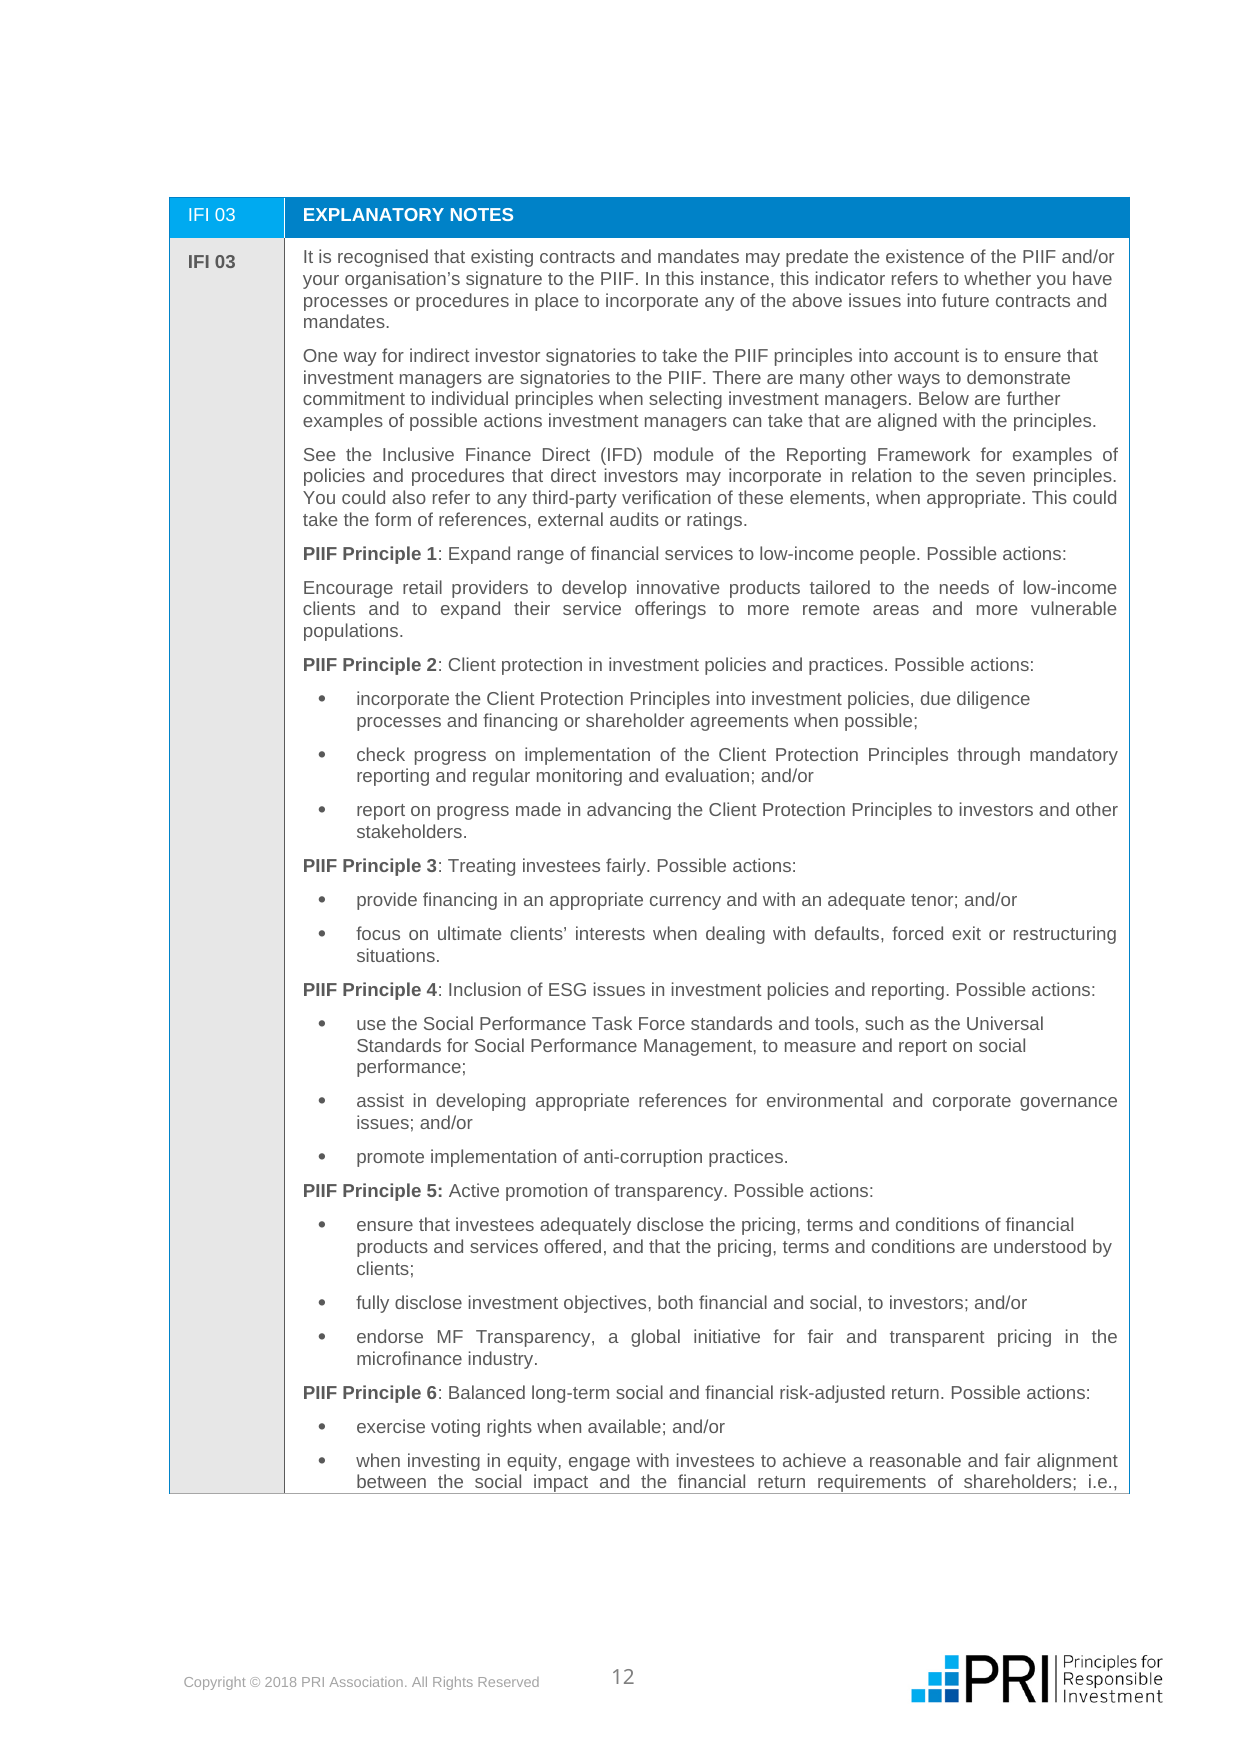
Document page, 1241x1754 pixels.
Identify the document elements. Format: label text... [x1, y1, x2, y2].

table_cell IFI 03 [170, 238, 284, 1493]
picture [845, 1560, 1240, 1753]
table_header IFI 03 [170, 198, 284, 238]
table_header EXPLANATORY NOTES [285, 198, 1129, 238]
